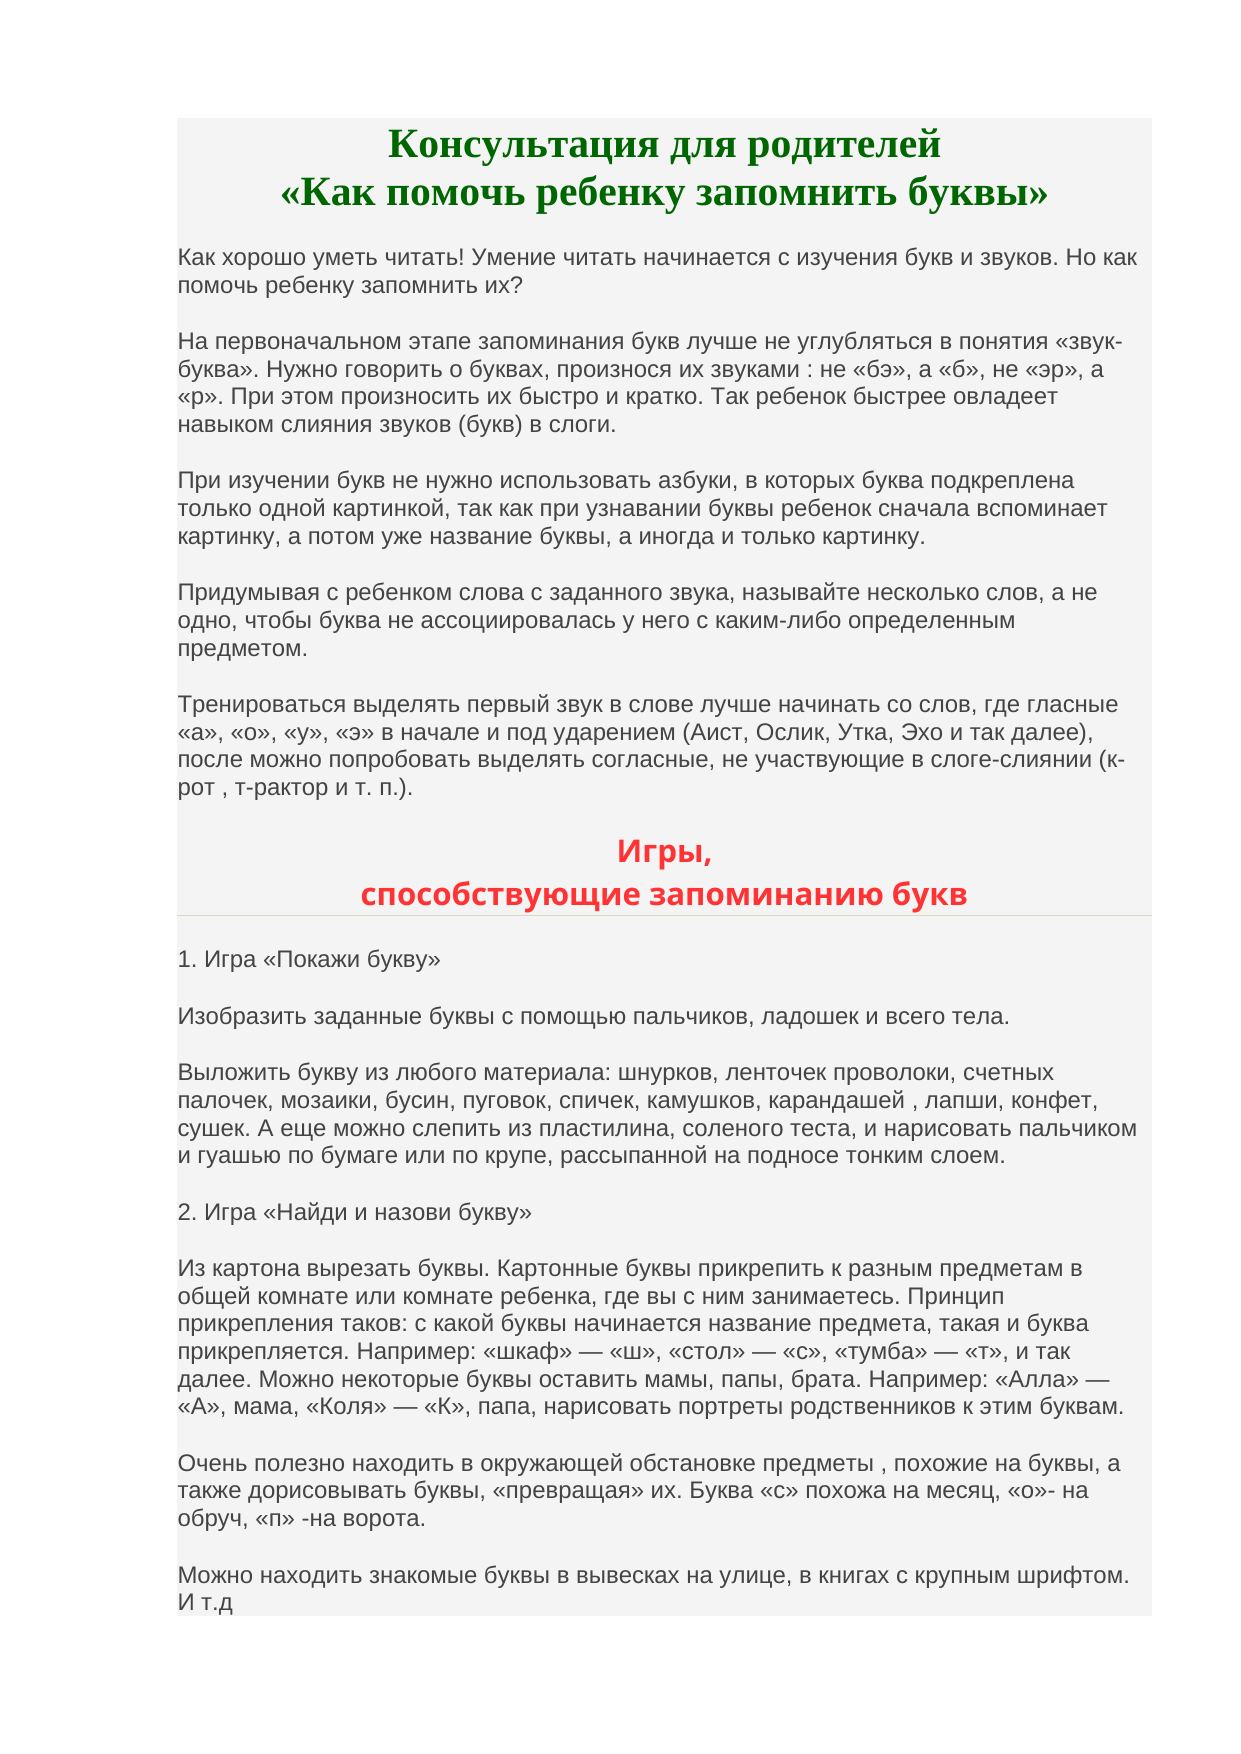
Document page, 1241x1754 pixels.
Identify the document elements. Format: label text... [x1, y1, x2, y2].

text 2. Игра «Найди и назови букву» [177, 1198, 1152, 1225]
text Из картона вырезать буквы. Картонные буквы прикрепить к разным предметам в общей комнате или комнате ребенка, где вы с ним занимаетесь. Принцип прикрепления таков: с какой буквы начинается название предмета, такая и буква прикрепляется. Например: «шкаф» — «ш», «стол» — «с», «тумба» — «т», и так далее. Можно некоторые буквы оставить мамы, папы, брата. Например: «Алла» — «А», мама, «Коля» — «К», папа, нарисовать портреты родственников к этим буквам. [177, 1254, 1152, 1420]
text Можно находить знакомые буквы в вывесках на улице, в книгах с крупным шрифтом. И т.д [177, 1561, 1152, 1616]
text 1. Игра «Покажи букву» [177, 945, 1152, 973]
text Консультация для родителей [177, 118, 1152, 166]
text способствующие запоминанию букв [177, 872, 1152, 915]
text Игры, [177, 829, 1152, 872]
text Как хорошо уметь читать! Умение читать начинается с изучения букв и звуков. Но как помочь ребенку запомнить их? [177, 243, 1152, 298]
text При изучении букв не нужно использовать азбуки, в которых буква подкреплена только одной картинкой, так как при узнавании буквы ребенок сначала вспоминает картинку, а потом уже название буквы, а иногда и только картинку. [177, 466, 1152, 549]
text Выложить букву из любого материала: шнурков, ленточек проволоки, счетных палочек, мозаики, бусин, пуговок, спичек, камушков, карандашей , лапши, конфет, сушек. А еще можно слепить из пластилина, соленого теста, и нарисовать пальчиком и гуашью по бумаге или по крупе, рассыпанной на подносе тонким слоем. [177, 1058, 1152, 1169]
text «Как помочь ребенку запомнить буквы» [177, 166, 1152, 214]
text Очень полезно находить в окружающей обстановке предметы , похожие на буквы, а также дорисовывать буквы, «превращая» их. Буква «с» похожа на месяц, «о»- на обруч, «п» -на ворота. [177, 1449, 1152, 1532]
text Тренироваться выделять первый звук в слове лучше начинать со слов, где гласные «а», «о», «у», «э» в начале и под ударением (Аист, Ослик, Утка, Эхо и так далее), после можно попробовать выделять согласные, не участвующие в слоге-слиянии (к-рот , т-рактор и т. п.). [177, 690, 1152, 800]
text Придумывая с ребенком слова с заданного звука, называйте несколько слов, а не одно, чтобы буква не ассоциировалась у него с каким-либо определенным предметом. [177, 578, 1152, 661]
text Изобразить заданные буквы с помощью пальчиков, ладошек и всего тела. [177, 1002, 1152, 1029]
text На первоначальном этапе запоминания букв лучше не углубляться в понятия «звук- буква». Нужно говорить о буквах, произнося их звуками : не «бэ», а «б», не «эр», а «р». При этом произносить их быстро и кратко. Так ребенок быстрее овладеет навыком слияния звуков (букв) в слоги. [177, 327, 1152, 437]
